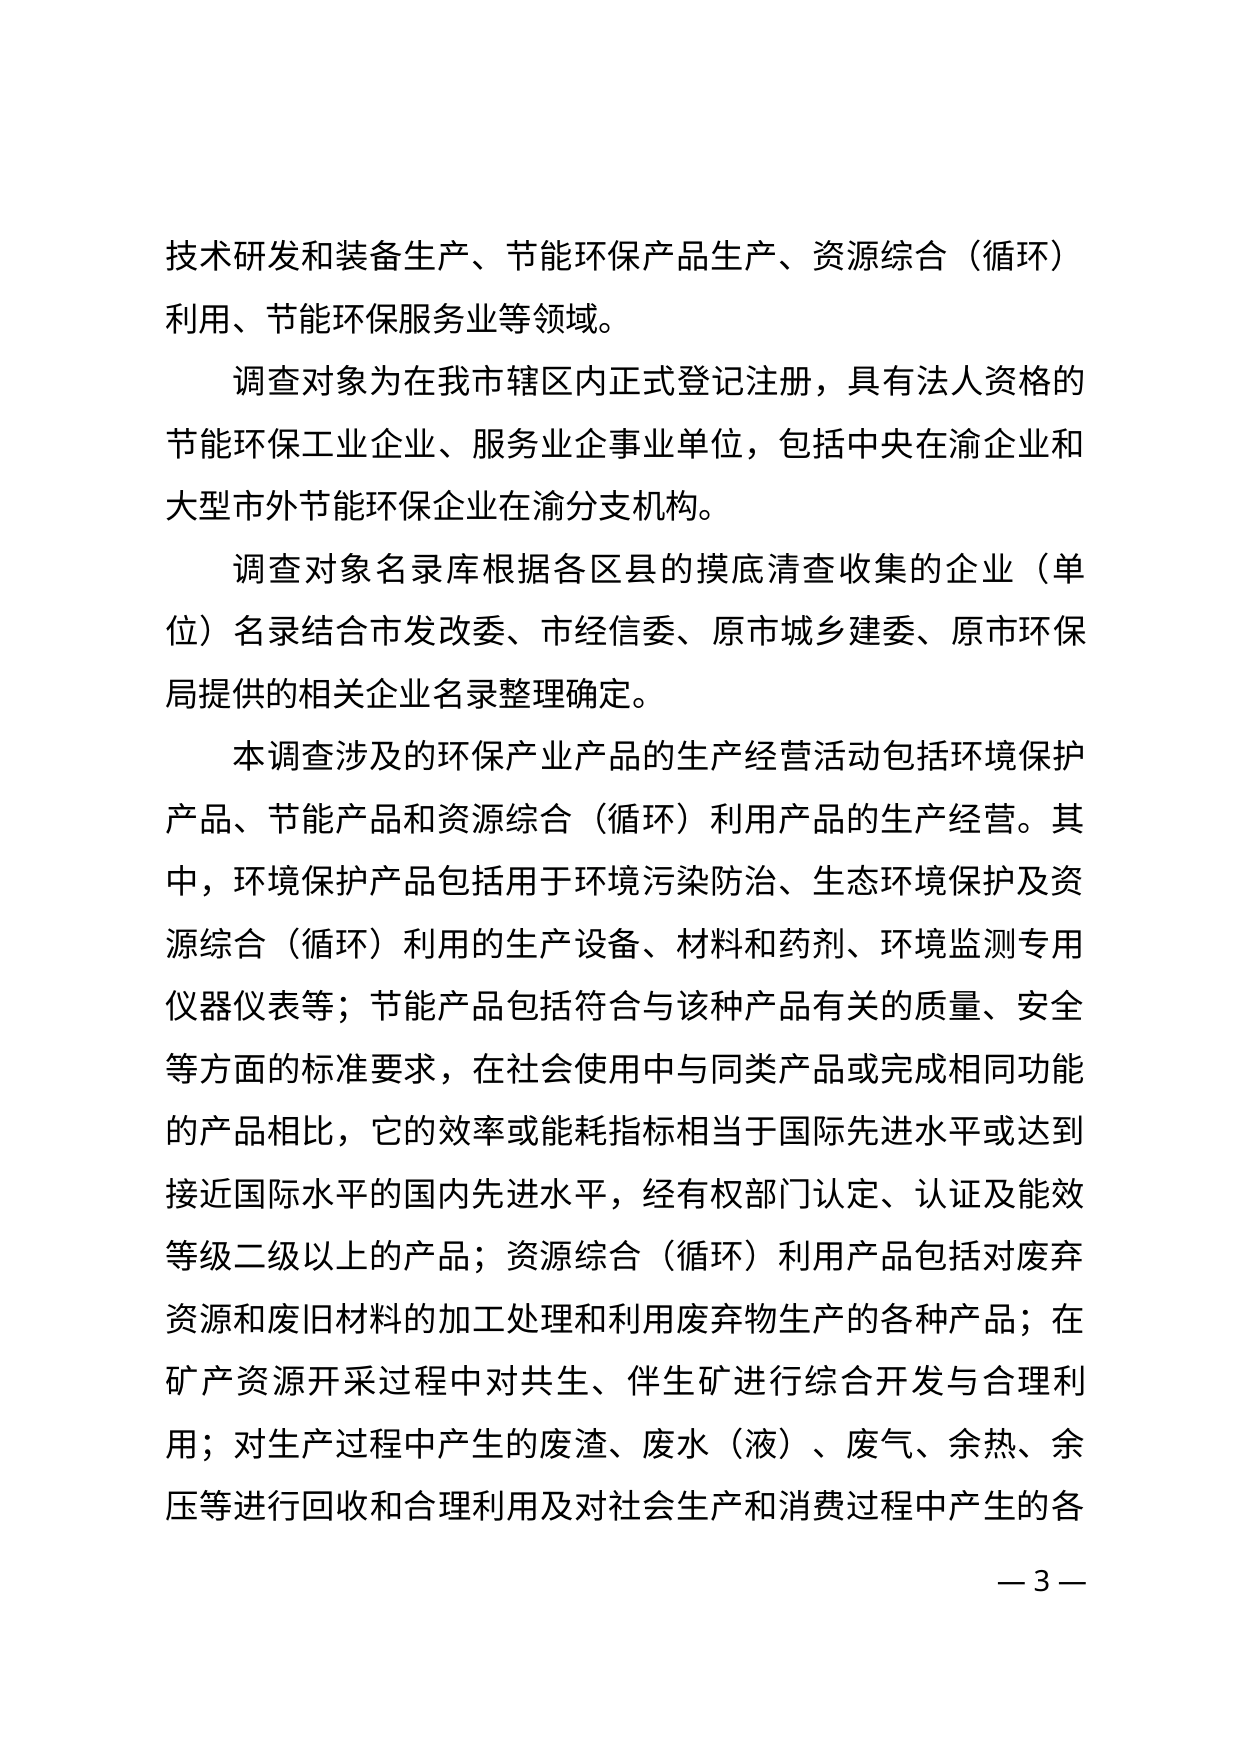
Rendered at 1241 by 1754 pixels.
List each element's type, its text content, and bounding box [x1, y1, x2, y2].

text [165, 218, 1087, 343]
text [165, 718, 1087, 1531]
text 调查对象为在我市辖区内正式登记注册，具有法人资格的节能环保工业企业、服务业企事业单位，包括中央在渝企业和大型市外节能环保企业在渝分支机构。 [165, 343, 1087, 531]
text 调查对象名录库根据各区县的摸底清查收集的企业（单位）名录结合市发改委、市经信委、原市城乡建委、原市环保局提供的相关企业名录整理确定。 [165, 531, 1087, 718]
